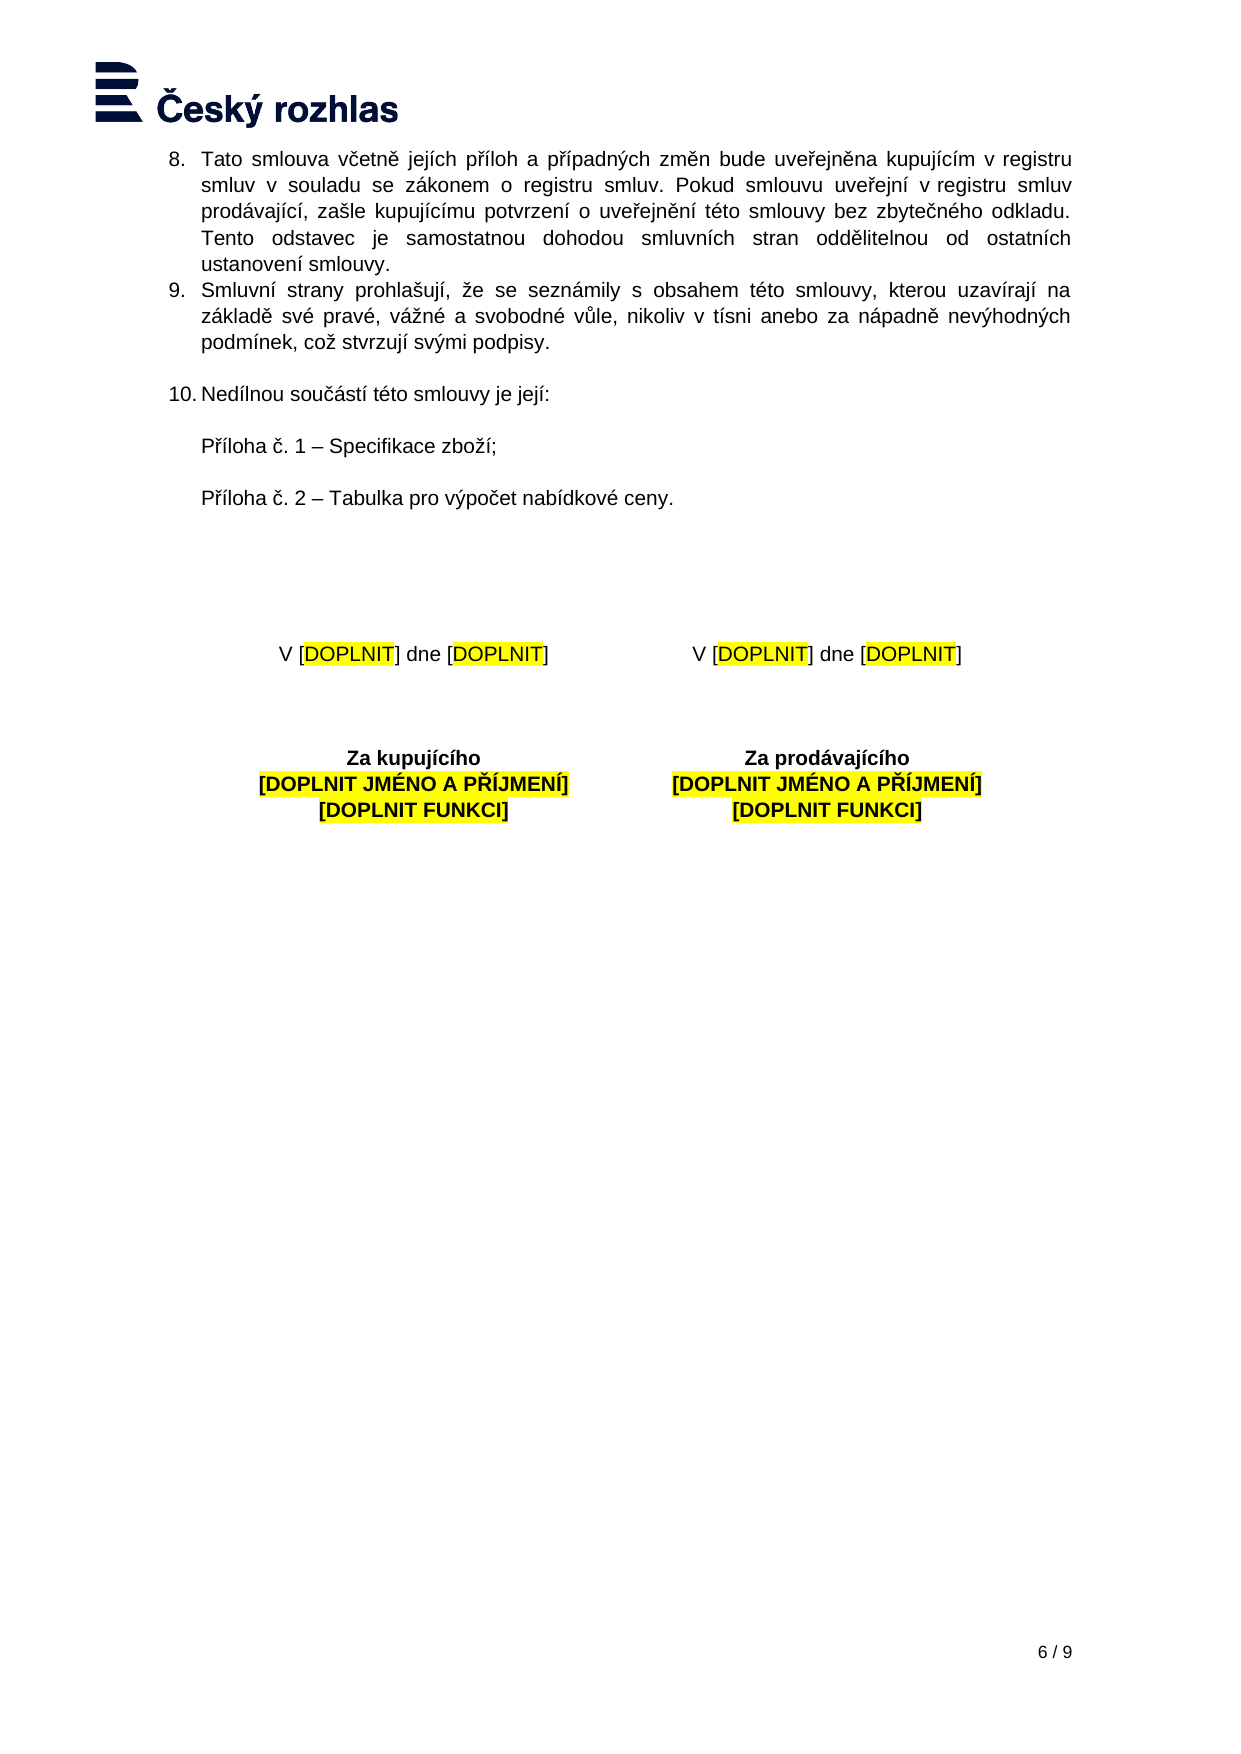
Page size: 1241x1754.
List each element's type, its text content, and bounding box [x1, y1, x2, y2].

list Smluvní strany prohlašují, že se seznámily s obsahem této smlouvy, kterou uzavírají na základě své pravé, vážné a svobodné vůle, nikoliv v tísni anebo za nápadně nevýhodných podmínek, což stvrzují svými podpisy. [168, 276, 1072, 354]
table_header V [DOPLNIT] dne [DOPLNIT] [621, 641, 1033, 667]
list Tato smlouva včetně jejích příloh a případných změn bude uveřejněna kupujícím v registru smluv v souladu se zákonem o registru smluv. Pokud smlouvu uveřejní v registru smluv prodávající, zašle kupujícímu potvrzení o uveřejnění této smlouvy bez zbytečného odkladu. Tento odstavec je samostatnou dohodou smluvních stran oddělitelnou od ostatních ustanovení smlouvy. [168, 146, 1072, 276]
table_header V [DOPLNIT] dne [DOPLNIT] [207, 641, 621, 667]
list Příloha č. 2 – Tabulka pro výpočet nabídkové ceny. [201, 484, 1072, 511]
table_cell Za prodávajícího [DOPLNIT JMÉNO A PŘÍJMENÍ] [DOPLNIT FUNKCI] [621, 667, 1033, 823]
picture [95, 62, 398, 128]
list Nedílnou součástí této smlouvy je její: [168, 380, 1072, 406]
table_cell Za kupujícího [DOPLNIT JMÉNO A PŘÍJMENÍ] [DOPLNIT FUNKCI] [207, 667, 621, 823]
subtitle Příloha č. 1 – Specifikace zboží; [201, 432, 1072, 458]
